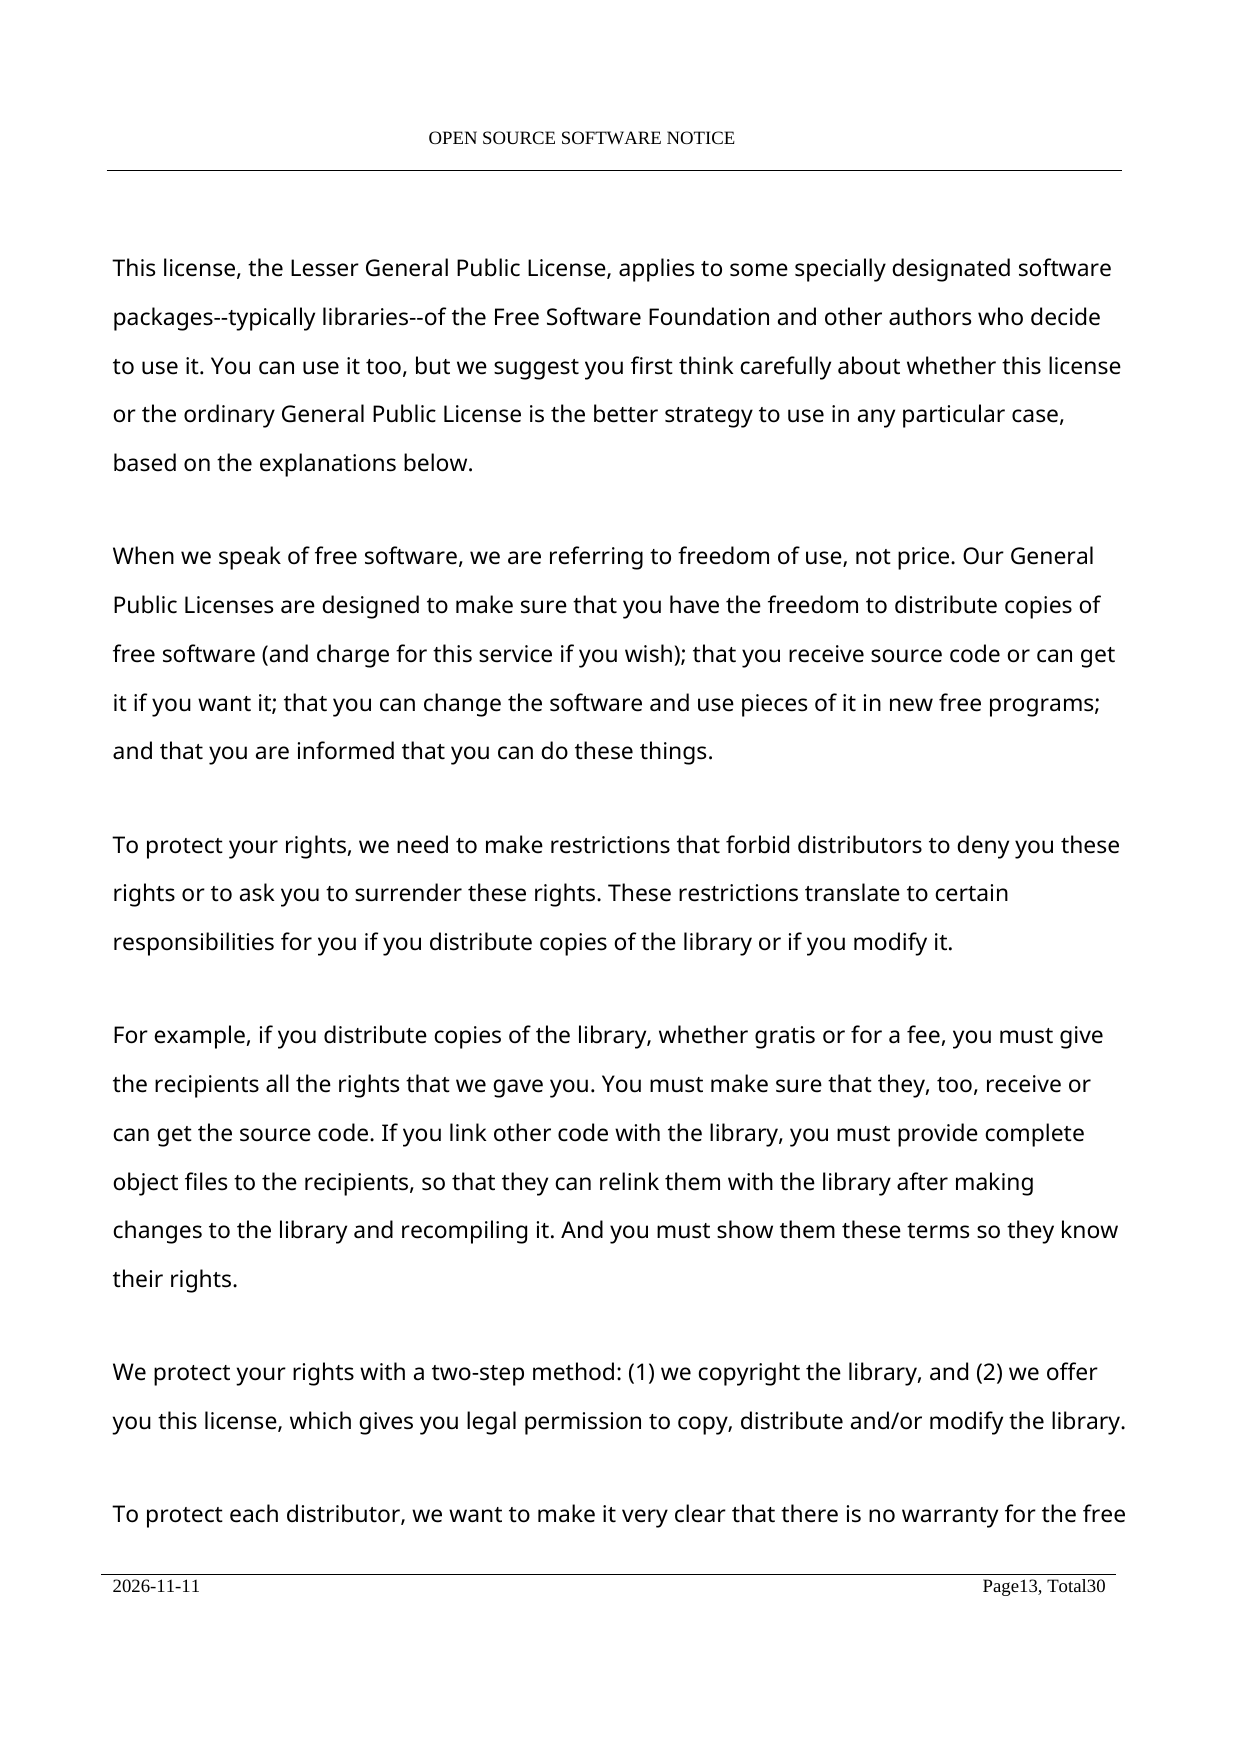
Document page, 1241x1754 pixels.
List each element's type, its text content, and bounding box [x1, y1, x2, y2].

text When we speak of free software, we are referring to freedom of use, not price. Our General Public Licenses are designed to make sure that you have the freedom to distribute copies of free software (and charge for this service if you wish); that you receive source code or can get it if you want it; that you can change the software and use pieces of it in new free programs; and that you are informed that you can do these things. [112, 540, 1128, 767]
text We protect your rights with a two-step method: (1) we copyright the library, and (2) we offer you this license, which gives you legal permission to copy, distribute and/or modify the library. [112, 1356, 1128, 1437]
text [112, 1498, 1128, 1530]
text This license, the Lesser General Public License, applies to some specially designated software packages--typically libraries--of the Free Software Foundation and other authors who decide to use it. You can use it too, but we suggest you first think carefully about whether this license or the ordinary General Public License is the better strategy to use in any particular case, based on the explanations below. [112, 251, 1128, 479]
text For example, if you distribute copies of the library, whether gratis or for a fee, you must give the recipients all the rights that we gave you. You must make sure that they, too, receive or can get the source code. If you link other code with the library, you must provide complete object files to the recipients, so that they can relink them with the library after making changes to the library and recompiling it. And you must show them these terms so they know their rights. [112, 1019, 1128, 1295]
text To protect your rights, we need to make restrictions that forbid distributors to deny you these rights or to ask you to surrender these rights. These restrictions translate to certain responsibilities for you if you distribute copies of the library or if you modify it. [112, 828, 1128, 958]
